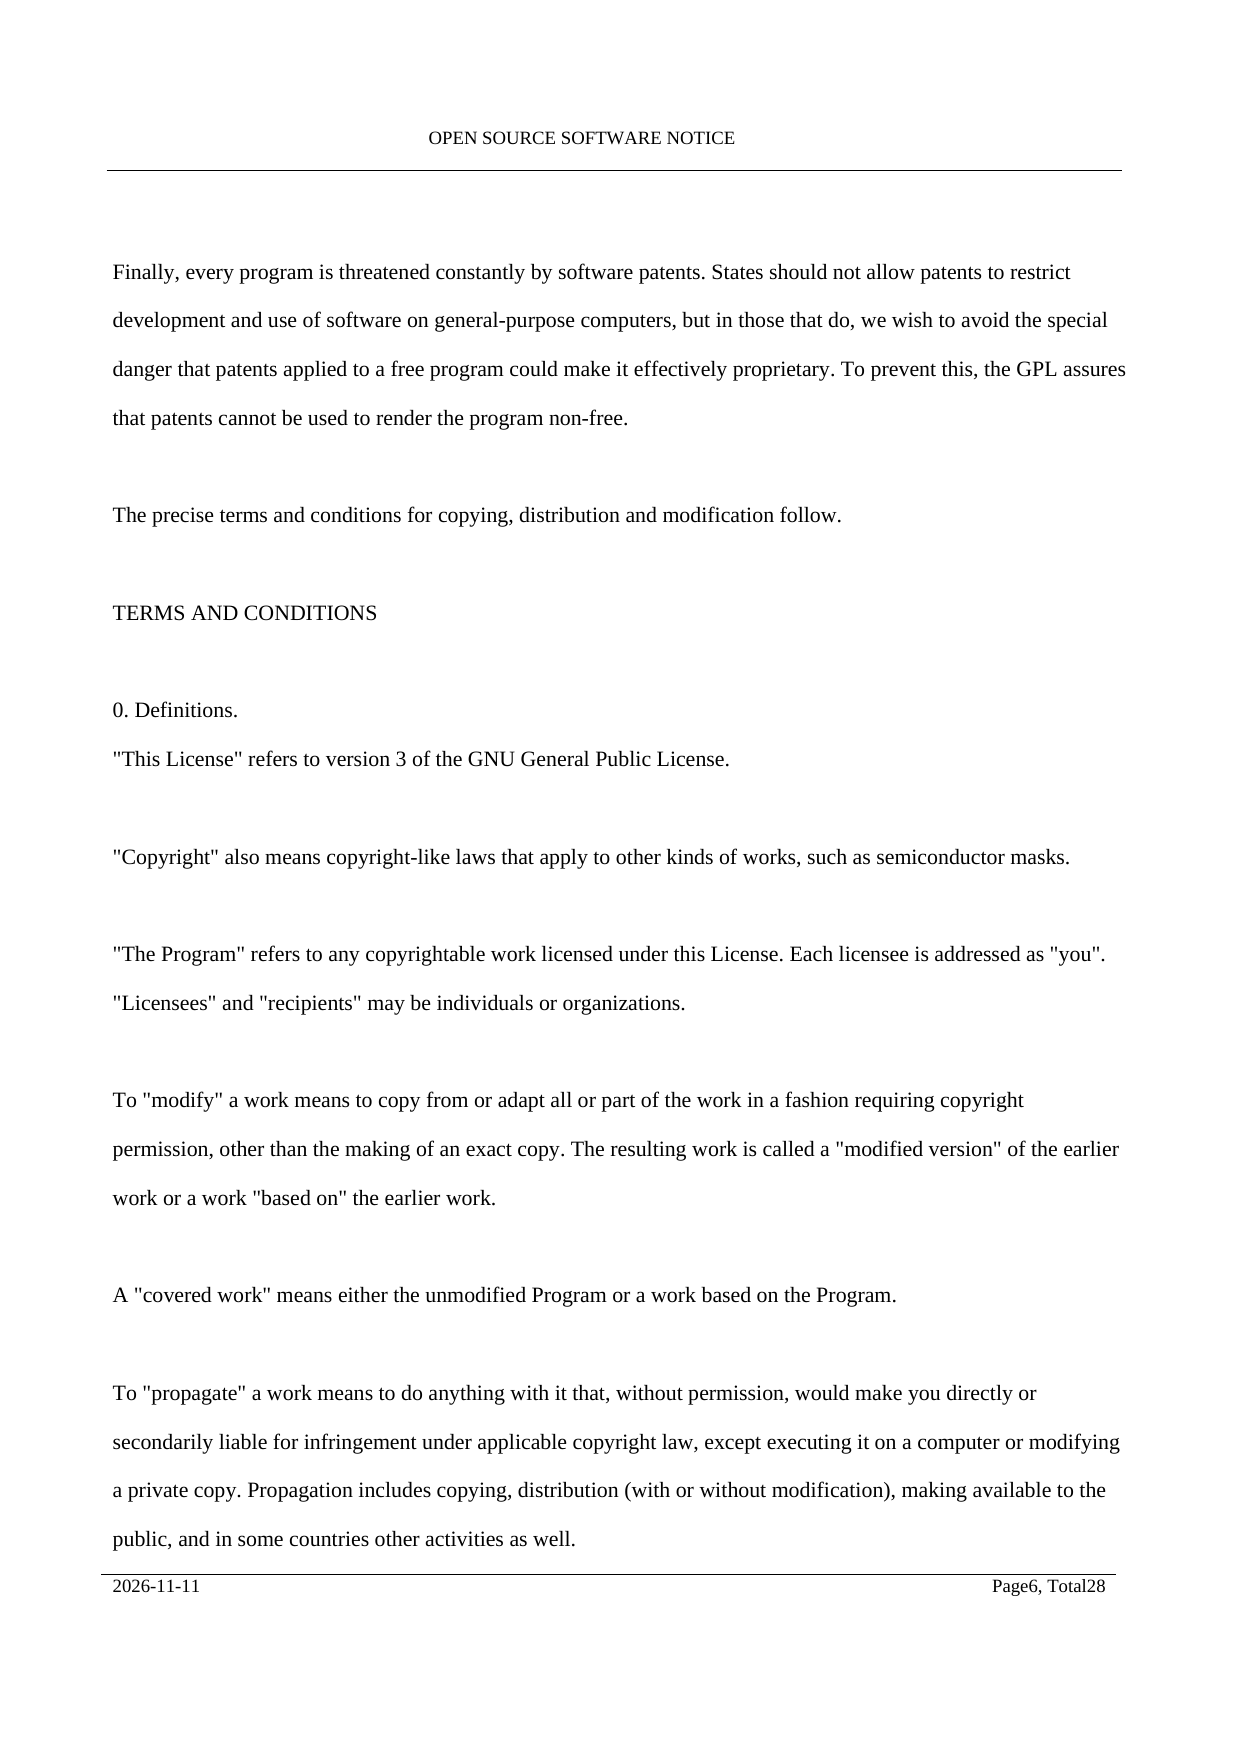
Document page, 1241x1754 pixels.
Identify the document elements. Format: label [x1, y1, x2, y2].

text [112, 206, 1128, 1555]
